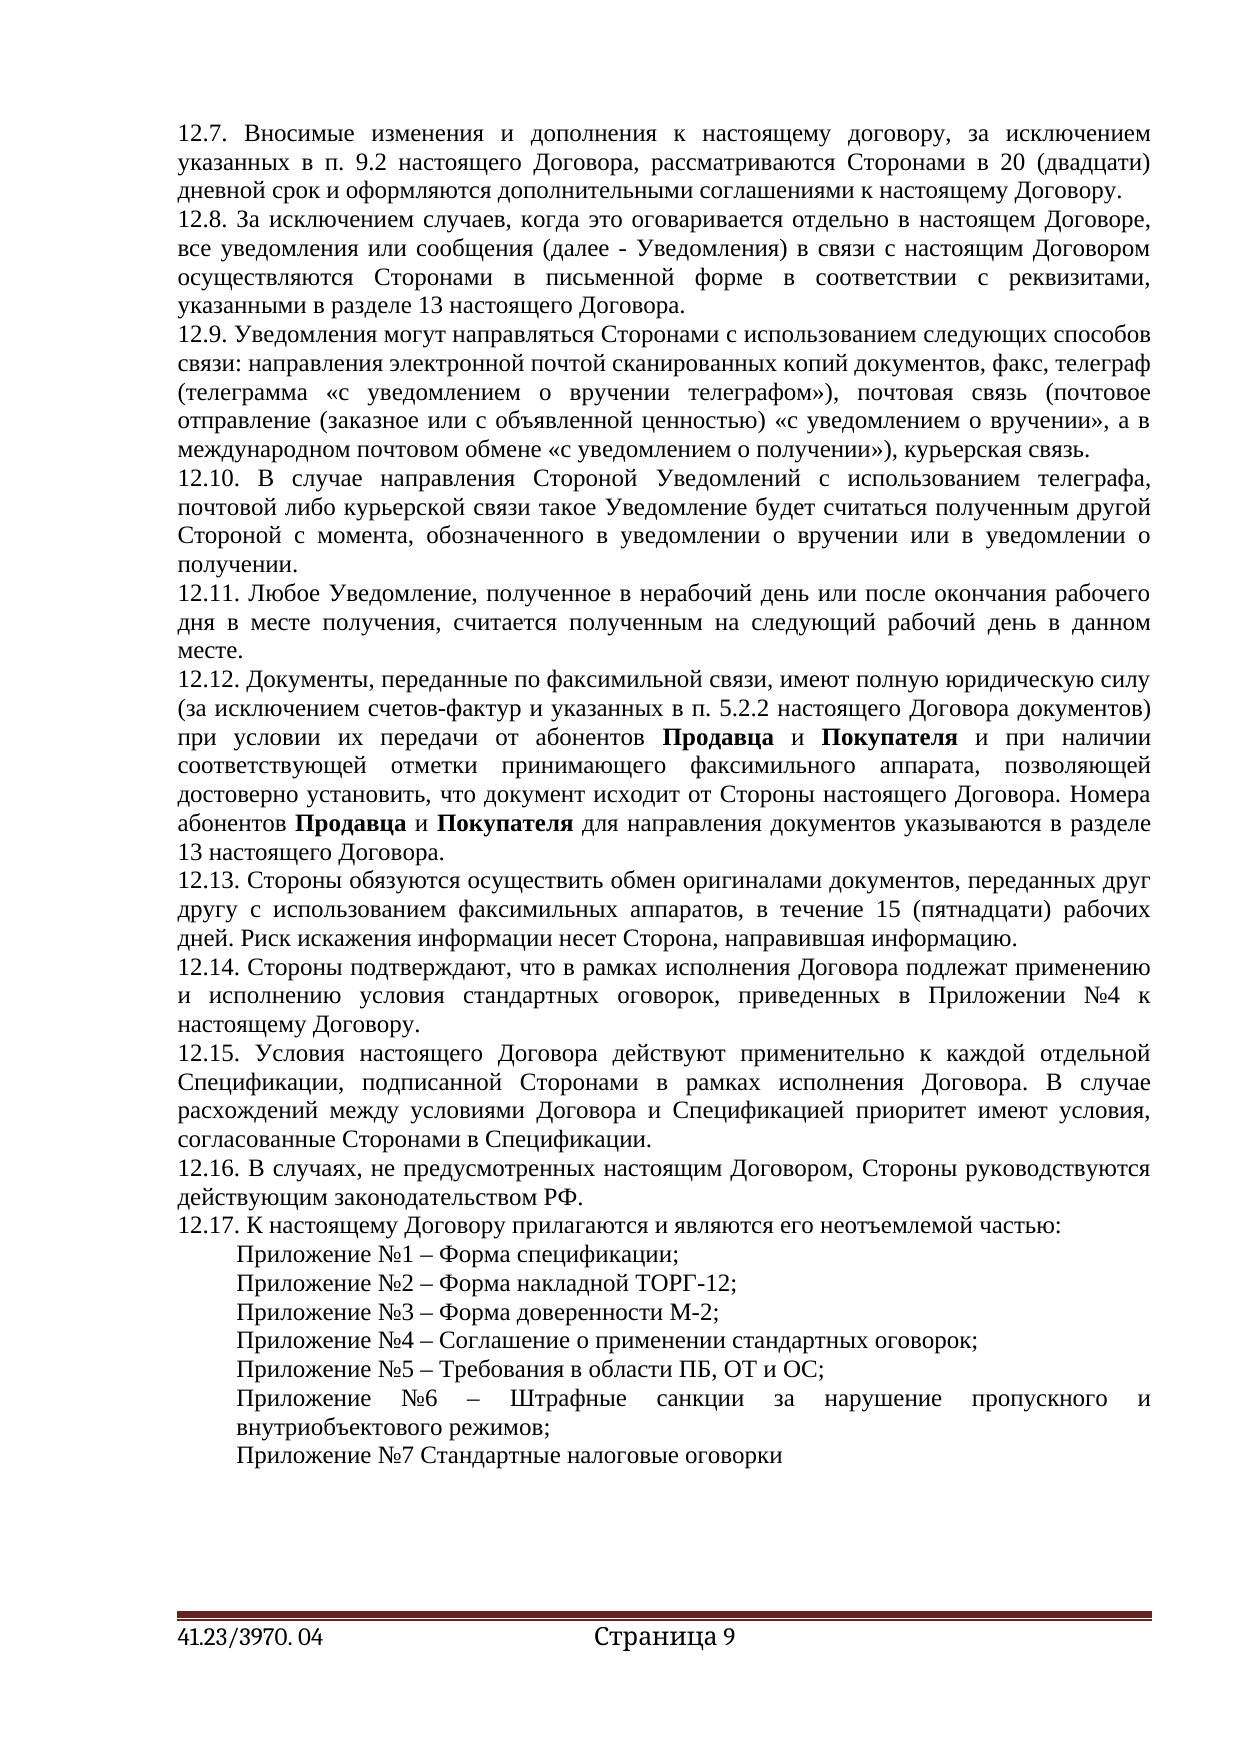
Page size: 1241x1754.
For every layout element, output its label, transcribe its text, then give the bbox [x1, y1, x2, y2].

text Приложение №7 Стандартные налоговые оговорки [236, 1441, 1152, 1469]
text Приложение №5 – Требования в области ПБ, ОТ и ОС; [236, 1354, 1152, 1383]
text 12.17. К настоящему Договору прилагаются и являются его неотъемлемой частью: [177, 1211, 1152, 1239]
text Приложение №4 – Соглашение о применении стандартных оговорок; [236, 1326, 1152, 1354]
text 12.12. Документы, переданные по факсимильной связи, имеют полную юридическую силу (за исключением счетов-фактур и указанных в п. 5.2.2 настоящего Договора документов) при условии их передачи от абонентов Продавца и Покупателя и при наличии соответствующей отметки принимающего факсимильного аппарата, позволяющей достоверно установить, что документ исходит от Стороны настоящего Договора. Номера абонентов Продавца и Покупателя для направления документов указываются в разделе 13 настоящего Договора. [177, 664, 1152, 866]
text 12.13. Стороны обязуются осуществить обмен оригиналами документов, переданных друг другу с использованием факсимильных аппаратов, в течение 15 (пятнадцати) рабочих дней. Риск искажения информации несет Сторона, направившая информацию. [177, 866, 1152, 952]
text Приложение №1 – Форма спецификации; [236, 1239, 1152, 1268]
text 12.8. За исключением случаев, когда это оговаривается отдельно в настоящем Договоре, все уведомления или сообщения (далее - Уведомления) в связи с настоящим Договором осуществляются Сторонами в письменной форме в соответствии с реквизитами, указанными в разделе 13 настоящего Договора. [177, 204, 1152, 319]
text 12.11. Любое Уведомление, полученное в нерабочий день или после окончания рабочего дня в месте получения, считается полученным на следующий рабочий день в данном месте. [177, 578, 1152, 664]
text 12.16. В случаях, не предусмотренных настоящим Договором, Стороны руководствуются действующим законодательством РФ. [177, 1153, 1152, 1211]
text Приложение №2 – Форма накладной ТОРГ-12; [236, 1268, 1152, 1297]
text 12.10. В случае направления Стороной Уведомлений с использованием телеграфа, почтовой либо курьерской связи такое Уведомление будет считаться полученным другой Стороной с момента, обозначенного в уведомлении о вручении или в уведомлении о получении. [177, 463, 1152, 578]
text 12.9. Уведомления могут направляться Сторонами с использованием следующих способов связи: направления электронной почтой сканированных копий документов, факс, телеграф (телеграмма «с уведомлением о вручении телеграфом»), почтовая связь (почтовое отправление (заказное или с объявленной ценностью) «с уведомлением о вручении», а в международном почтовом обмене «с уведомлением о получении»), курьерская связь. [177, 319, 1152, 463]
text Приложение №3 – Форма доверенности М-2; [236, 1297, 1152, 1326]
text Приложение №6 – Штрафные санкции за нарушение пропускного и внутриобъектового режимов; [236, 1383, 1152, 1441]
text 12.15. Условия настоящего Договора действуют применительно к каждой отдельной Спецификации, подписанной Сторонами в рамках исполнения Договора. В случае расхождений между условиями Договора и Спецификацией приоритет имеют условия, согласованные Сторонами в Спецификации. [177, 1038, 1152, 1153]
text 12.7. Вносимые изменения и дополнения к настоящему договору, за исключением указанных в п. 9.2 настоящего Договора, рассматриваются Сторонами в 20 (двадцати) дневной срок и оформляются дополнительными соглашениями к настоящему Договору. [177, 118, 1152, 204]
text 12.14. Стороны подтверждают, что в рамках исполнения Договора подлежат применению и исполнению условия стандартных оговорок, приведенных в Приложении №4 к настоящему Договору. [177, 952, 1152, 1038]
